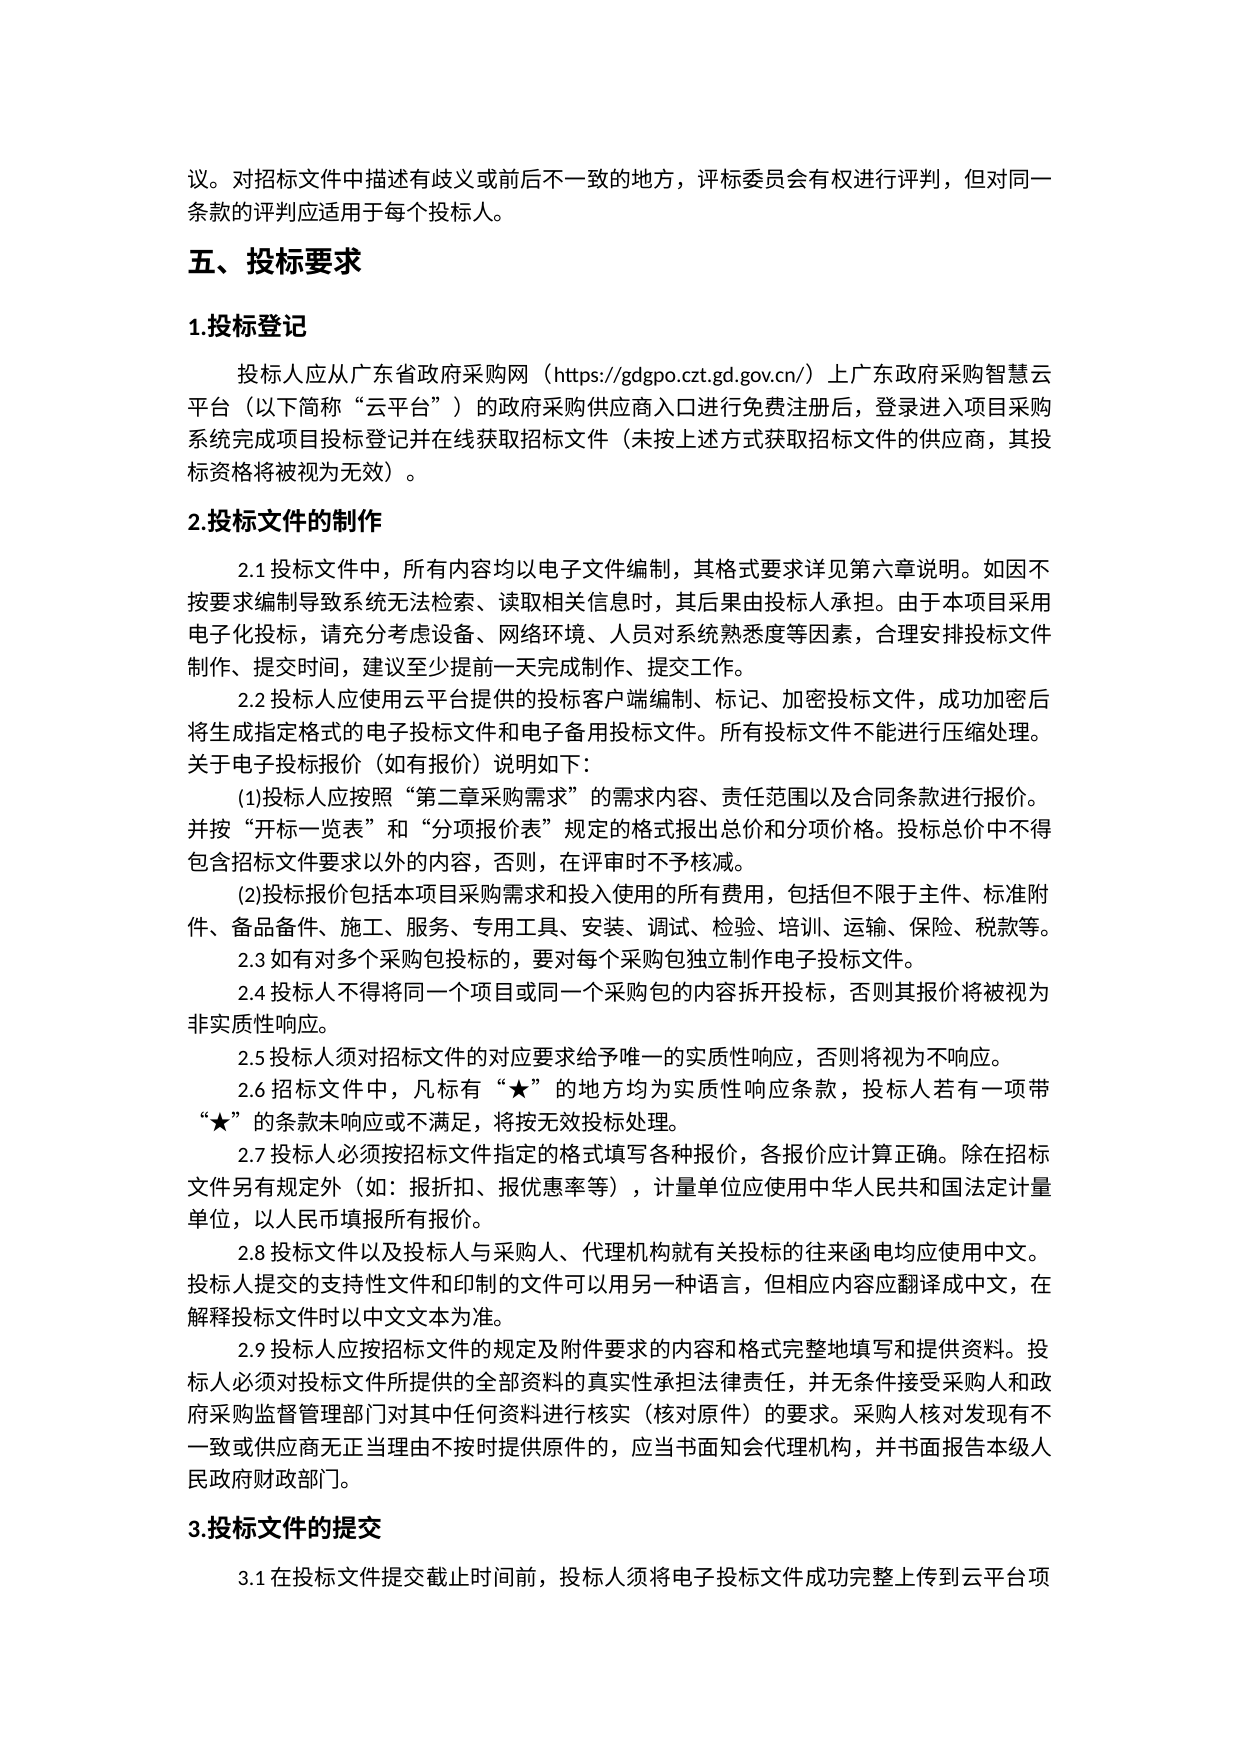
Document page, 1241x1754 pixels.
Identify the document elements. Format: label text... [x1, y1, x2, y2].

text 2.3 如有对多个采购包投标的，要对每个采购包独立制作电子投标文件。 [187, 942, 1053, 974]
text 投标人应从广东省政府采购网（https://gdgpo.czt.gd.gov.cn/）上广东政府采购智慧云平台（以下简称“云平台”）的政府采购供应商入口进行免费注册后，登录进入项目采购系统完成项目投标登记并在线获取招标文件（未按上述方式获取招标文件的供应商，其投标资格将被视为无效）。 [187, 357, 1053, 487]
text 2.2投标人应使用云平台提供的投标客户端编制、标记、加密投标文件，成功加密后将生成指定格式的电子投标文件和电子备用投标文件。所有投标文件不能进行压缩处理。关于电子投标报价（如有报价）说明如下： [187, 682, 1053, 779]
text 2.投标文件的制作 [187, 487, 1053, 552]
text (2)投标报价包括本项目采购需求和投入使用的所有费用，包括但不限于主件、标准附件、备品备件、施工、服务、专用工具、安装、调试、检验、培训、运输、保险、税款等。 [187, 877, 1053, 942]
text 五、投标要求 [187, 227, 1053, 292]
text 2.6招标文件中，凡标有“★”的地方均为实质性响应条款，投标人若有一项带“★”的条款未响应或不满足，将按无效投标处理。 [187, 1072, 1053, 1137]
text 2.5投标人须对招标文件的对应要求给予唯一的实质性响应，否则将视为不响应。 [187, 1039, 1053, 1072]
text 2.9投标人应按招标文件的规定及附件要求的内容和格式完整地填写和提供资料。投标人必须对投标文件所提供的全部资料的真实性承担法律责任，并无条件接受采购人和政府采购监督管理部门对其中任何资料进行核实（核对原件）的要求。采购人核对发现有不一致或供应商无正当理由不按时提供原件的，应当书面知会代理机构，并书面报告本级人民政府财政部门。 [187, 1332, 1053, 1494]
text 2.1投标文件中，所有内容均以电子文件编制，其格式要求详见第六章说明。如因不按要求编制导致系统无法检索、读取相关信息时，其后果由投标人承担。由于本项目采用电子化投标，请充分考虑设备、网络环境、人员对系统熟悉度等因素，合理安排投标文件制作、提交时间，建议至少提前一天完成制作、提交工作。 [187, 552, 1053, 682]
text 3.投标文件的提交 [187, 1494, 1053, 1559]
text (1)投标人应按照“第二章采购需求”的需求内容、责任范围以及合同条款进行报价。并按“开标一览表”和“分项报价表”规定的格式报出总价和分项价格。投标总价中不得包含招标文件要求以外的内容，否则，在评审时不予核减。 [187, 779, 1053, 877]
text 1.投标登记 [187, 292, 1053, 357]
text 2.8投标文件以及投标人与采购人、代理机构就有关投标的往来函电均应使用中文。投标人提交的支持性文件和印制的文件可以用另一种语言，但相应内容应翻译成中文，在解释投标文件时以中文文本为准。 [187, 1234, 1053, 1332]
text 2.7投标人必须按招标文件指定的格式填写各种报价，各报价应计算正确。除在招标文件另有规定外（如：报折扣、报优惠率等），计量单位应使用中华人民共和国法定计量单位，以人民币填报所有报价。 [187, 1137, 1053, 1234]
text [187, 162, 1053, 227]
text 2.4投标人不得将同一个项目或同一个采购包的内容拆开投标，否则其报价将被视为非实质性响应。 [187, 974, 1053, 1039]
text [187, 1559, 1053, 1592]
